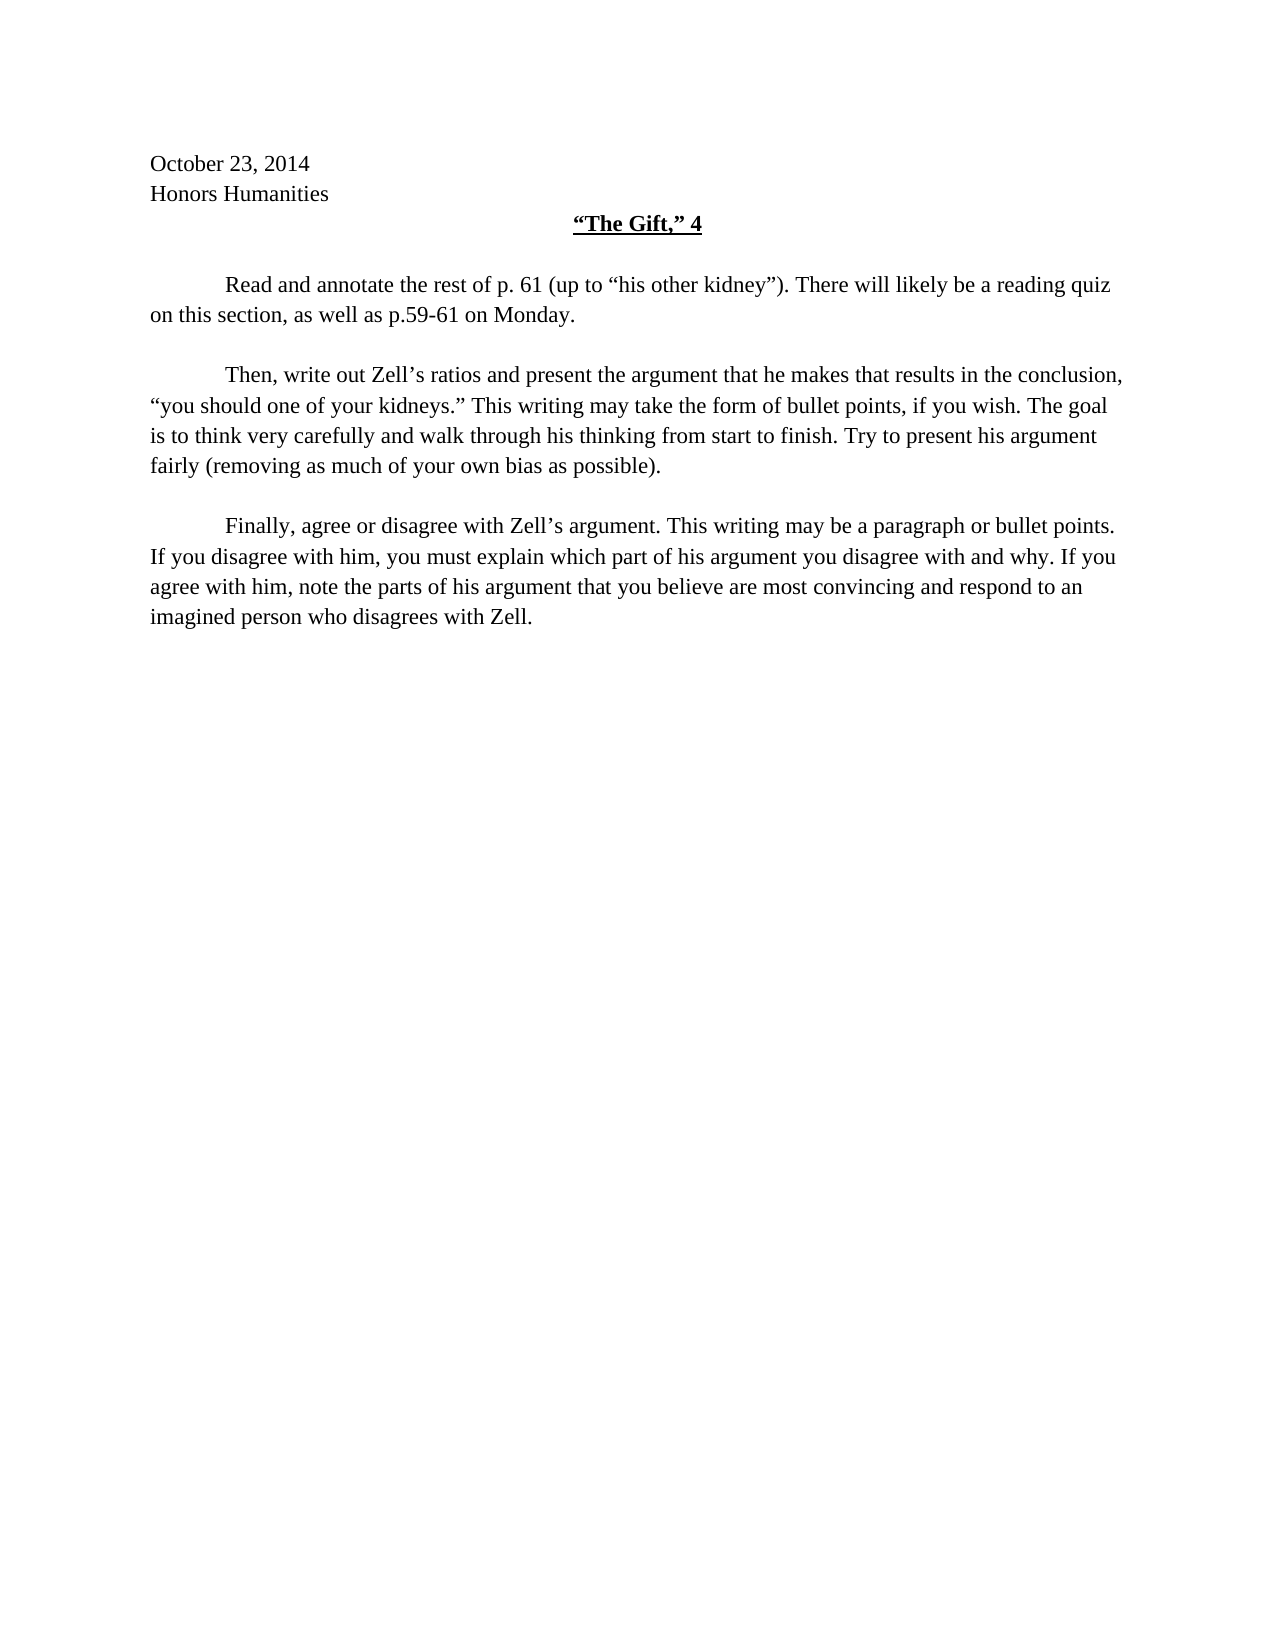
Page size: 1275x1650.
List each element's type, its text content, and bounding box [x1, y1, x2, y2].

text “The Gift,” 4 [150, 210, 1125, 237]
text October 23, 2014 [150, 150, 1125, 176]
text Then, write out Zell’s ratios and present the argument that he makes that results in the conclusion, “you should one of your kidneys.” This writing may take the form of bullet points, if you wish. The goal is to think very carefully and walk through his thinking from start to finish. Try to present his argument fairly (removing as much of your own bias as possible). [150, 361, 1125, 478]
text Read and annotate the rest of p. 61 (up to “his other kidney”). There will likely be a reading quiz on this section, as well as p.59-61 on Monday. [150, 271, 1125, 327]
text Honors Humanities [150, 180, 1125, 207]
text Finally, agree or disagree with Zell’s argument. This writing may be a paragraph or bullet points. If you disagree with him, you must explain which part of his argument you disagree with and why. If you agree with him, note the parts of his argument that you believe are most convincing and respond to an imagined person who disagrees with Zell. [150, 512, 1125, 629]
